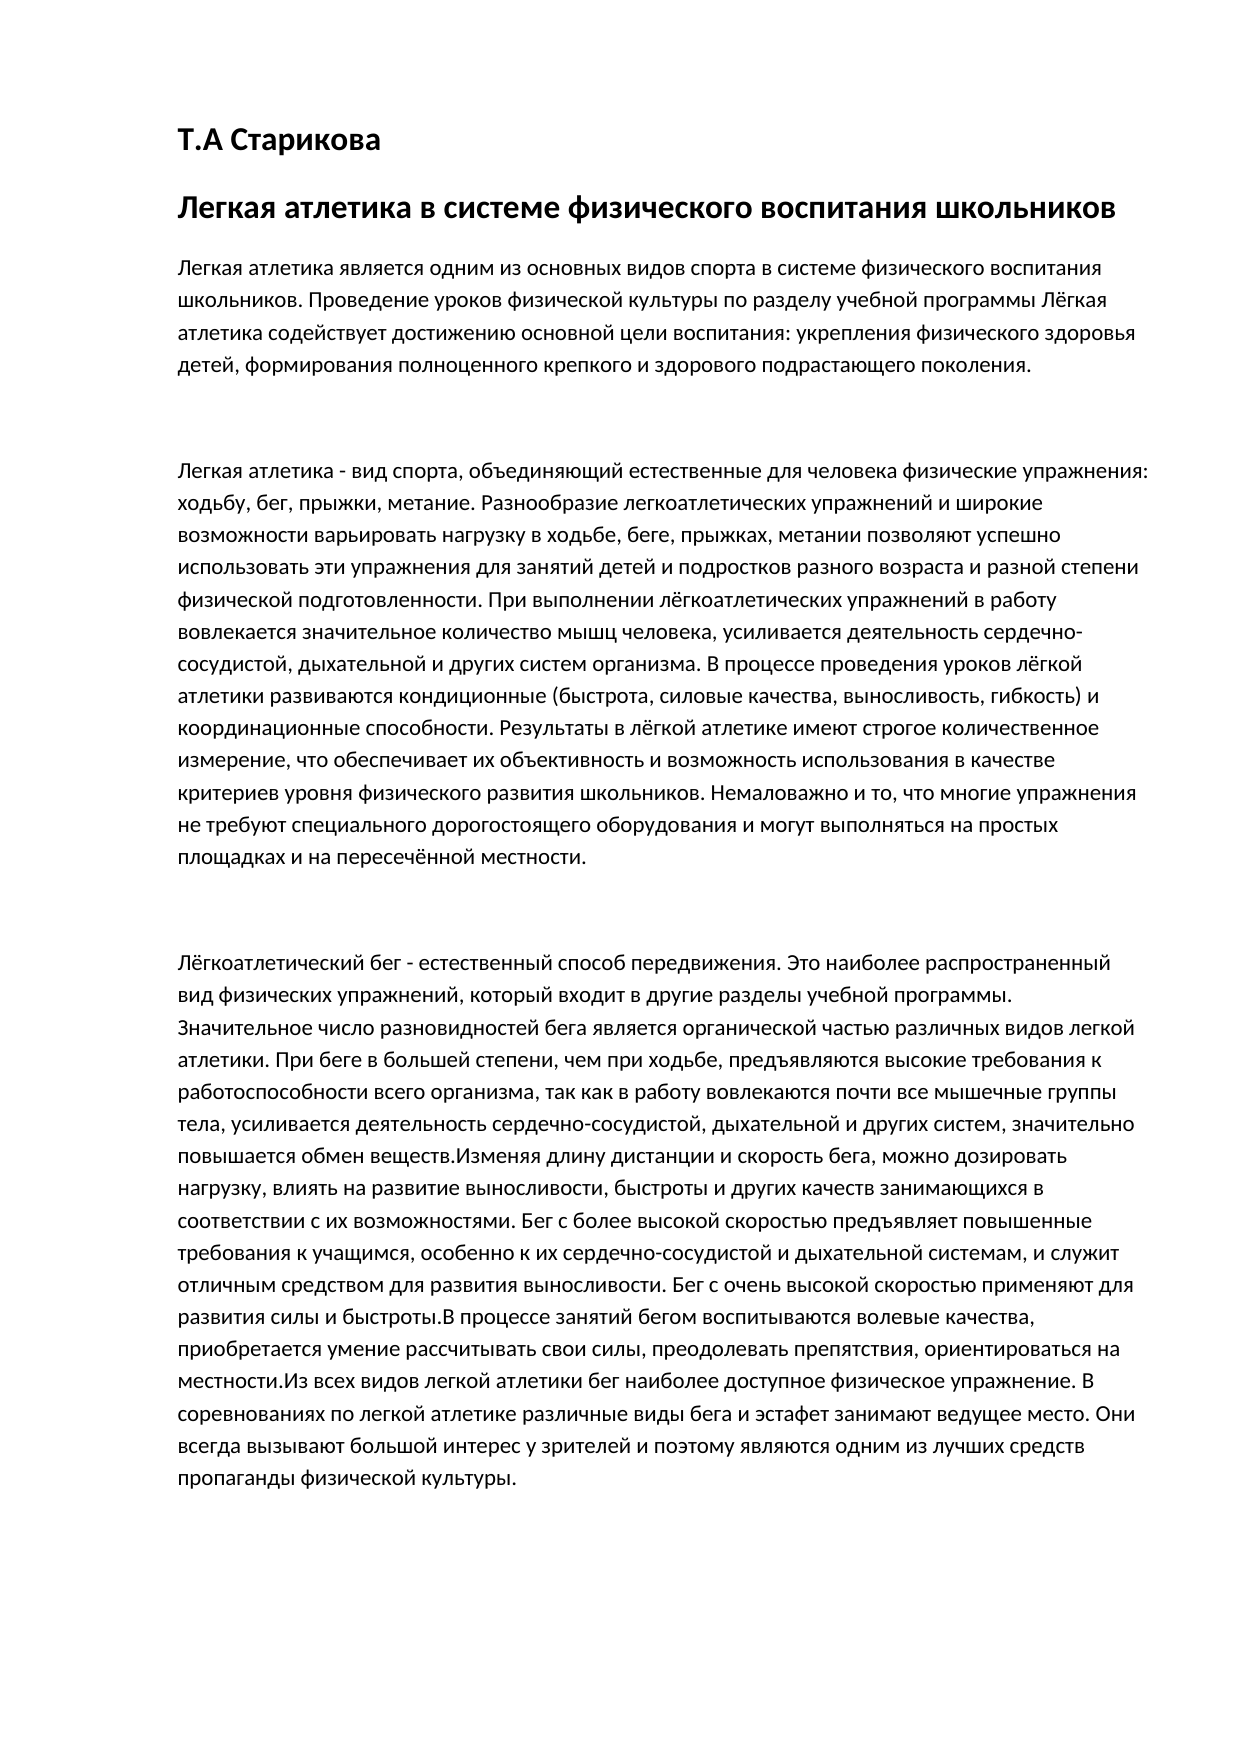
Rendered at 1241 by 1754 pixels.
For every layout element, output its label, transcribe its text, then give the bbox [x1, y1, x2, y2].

text Легкая атлетика является одним из основных видов спорта в системе физического воспитания школьников. Проведение уроков физической культуры по разделу учебной программы Лёгкая атлетика содействует достижению основной цели воспитания: укрепления физического здоровья детей, формирования полноценного крепкого и здорового подрастающего поколения. [177, 253, 1152, 378]
text Легкая атлетика в системе физического воспитания школьников [177, 186, 1152, 226]
text Лёгкоатлетический бег - естественный способ передвижения. Это наиболее распространенный вид физических упражнений, который входит в другие разделы учебной программы. Значительное число разновидностей бега является органической частью различных видов легкой атлетики. При беге в большей степени, чем при ходьбе, предъявляются высокие требования к работоспособности всего организма, так как в работу вовлекаются почти все мышечные группы тела, усиливается деятельность сердечно-сосудистой, дыхательной и других систем, значительно повышается обмен веществ.Изменяя длину дистанции и скорость бега, можно дозировать нагрузку, влиять на развитие выносливости, быстроты и других качеств занимающихся в соответствии с их возможностями. Бег с более высокой скоростью предъявляет повышенные требования к учащимся, особенно к их сердечно-сосудистой и дыхательной системам, и служит отличным средством для развития выносливости. Бег с очень высокой скоростью применяют для развития силы и быстроты.В процессе занятий бегом воспитываются волевые качества, приобретается умение рассчитывать свои силы, преодолевать препятствия, ориентироваться на местности.Из всех видов легкой атлетики бег наиболее доступное физическое упражнение. В соревнованиях по легкой атлетике различные виды бега и эстафет занимают ведущее место. Они всегда вызывают большой интерес у зрителей и поэтому являются одним из лучших средств пропаганды физической культуры. [177, 948, 1152, 1491]
text Легкая атлетика - вид спорта, объединяющий естественные для человека физические упражнения: ходьбу, бег, прыжки, метание. Разнообразие легкоатлетических упражнений и широкие возможности варьировать нагрузку в ходьбе, беге, прыжках, метании позволяют успешно использовать эти упражнения для занятий детей и подростков разного возраста и разной степени физической подготовленности. При выполнении лёгкоатлетических упражнений в работу вовлекается значительное количество мышц человека, усиливается деятельность сердечно-сосудистой, дыхательной и других систем организма. В процессе проведения уроков лёгкой атлетики развиваются кондиционные (быстрота, силовые качества, выносливость, гибкость) и координационные способности. Результаты в лёгкой атлетике имеют строгое количественное измерение, что обеспечивает их объективность и возможность использования в качестве критериев уровня физического развития школьников. Немаловажно и то, что многие упражнения не требуют специального дорогостоящего оборудования и могут выполняться на простых площадках и на пересечённой местности. [177, 456, 1152, 870]
text Т.А Старикова [177, 118, 1152, 159]
